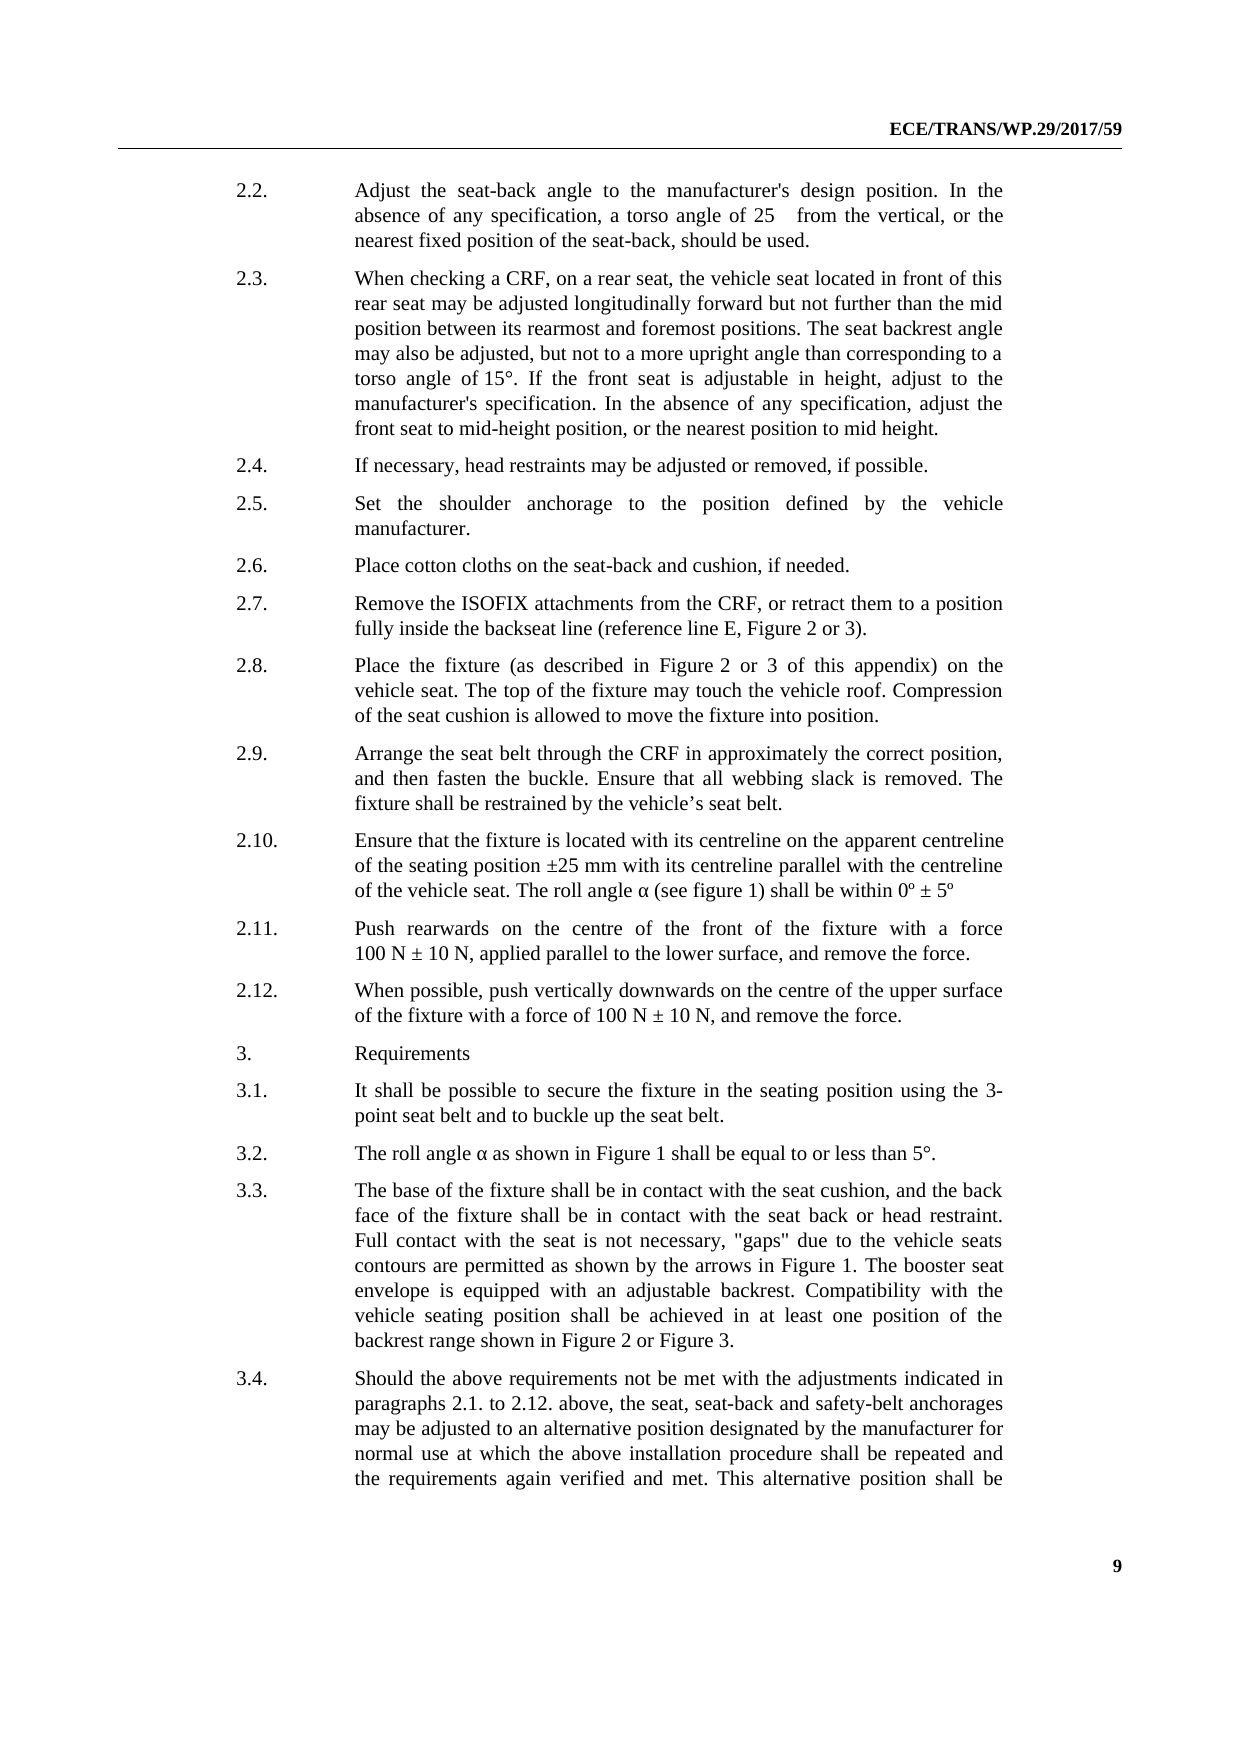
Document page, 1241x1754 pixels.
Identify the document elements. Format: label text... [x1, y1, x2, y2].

text 3.2. The roll angle α as shown in Figure 1 shall be equal to or less than 5°. [236, 1140, 1004, 1165]
text 2.5. Set the shoulder anchorage to the position defined by the vehicle manufacturer. [236, 490, 1004, 540]
text 3. Requirements [236, 1040, 1004, 1065]
text 2.12. When possible, push vertically downwards on the centre of the upper surface of the fixture with a force of 100 N ± 10 N, and remove the force. [236, 977, 1004, 1027]
text 3.1. It shall be possible to secure the fixture in the seating position using the 3-point seat belt and to buckle up the seat belt. [236, 1077, 1004, 1127]
text 2.8. Place the fixture (as described in Figure 2 or 3 of this appendix) on the vehicle seat. The top of the fixture may touch the vehicle roof. Compression of the seat cushion is allowed to move the fixture into position. [236, 652, 1004, 727]
text 2.9. Arrange the seat belt through the CRF in approximately the correct position, and then fasten the buckle. Ensure that all webbing slack is removed. The fixture shall be restrained by the vehicle’s seat belt. [236, 740, 1004, 815]
text 2.3. When checking a CRF, on a rear seat, the vehicle seat located in front of this rear seat may be adjusted longitudinally forward but not further than the mid position between its rearmost and foremost positions. The seat backrest angle may also be adjusted, but not to a more upright angle than corresponding to a torso angle of 15°. If the front seat is adjustable in height, adjust to the manufacturer's specification. In the absence of any specification, adjust the front seat to mid-height position, or the nearest position to mid height. [236, 265, 1004, 440]
text 2.4. If necessary, head restraints may be adjusted or removed, if possible. [236, 452, 1004, 477]
text 3.3. The base of the fixture shall be in contact with the seat cushion, and the back face of the fixture shall be in contact with the seat back or head restraint. Full contact with the seat is not necessary, "gaps" due to the vehicle seats contours are permitted as shown by the arrows in Figure 1. The booster seat envelope is equipped with an adjustable backrest. Compatibility with the vehicle seating position shall be achieved in at least one position of the backrest range shown in Figure 2 or Figure 3. [236, 1177, 1004, 1352]
text 2.7. Remove the ISOFIX attachments from the CRF, or retract them to a position fully inside the backseat line (reference line E, Figure 2 or 3). [236, 590, 1004, 640]
text 2.6. Place cotton cloths on the seat-back and cushion, if needed. [236, 552, 1004, 577]
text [236, 1365, 1004, 1490]
text 2.10. Ensure that the fixture is located with its centreline on the apparent centreline of the seating position ±25 mm with its centreline parallel with the centreline of the vehicle seat. The roll angle α (see figure 1) shall be within 0º ± 5º [236, 827, 1004, 902]
text 2.11. Push rearwards on the centre of the front of the fixture with a force 100 N ± 10 N, applied parallel to the lower surface, and remove the force. [236, 915, 1004, 965]
text 2.2. Adjust the seat-back angle to the manufacturer's design position. In the absence of any specification, a torso angle of 25 from the vertical, or the nearest fixed position of the seat-back, should be used. [236, 177, 1004, 252]
